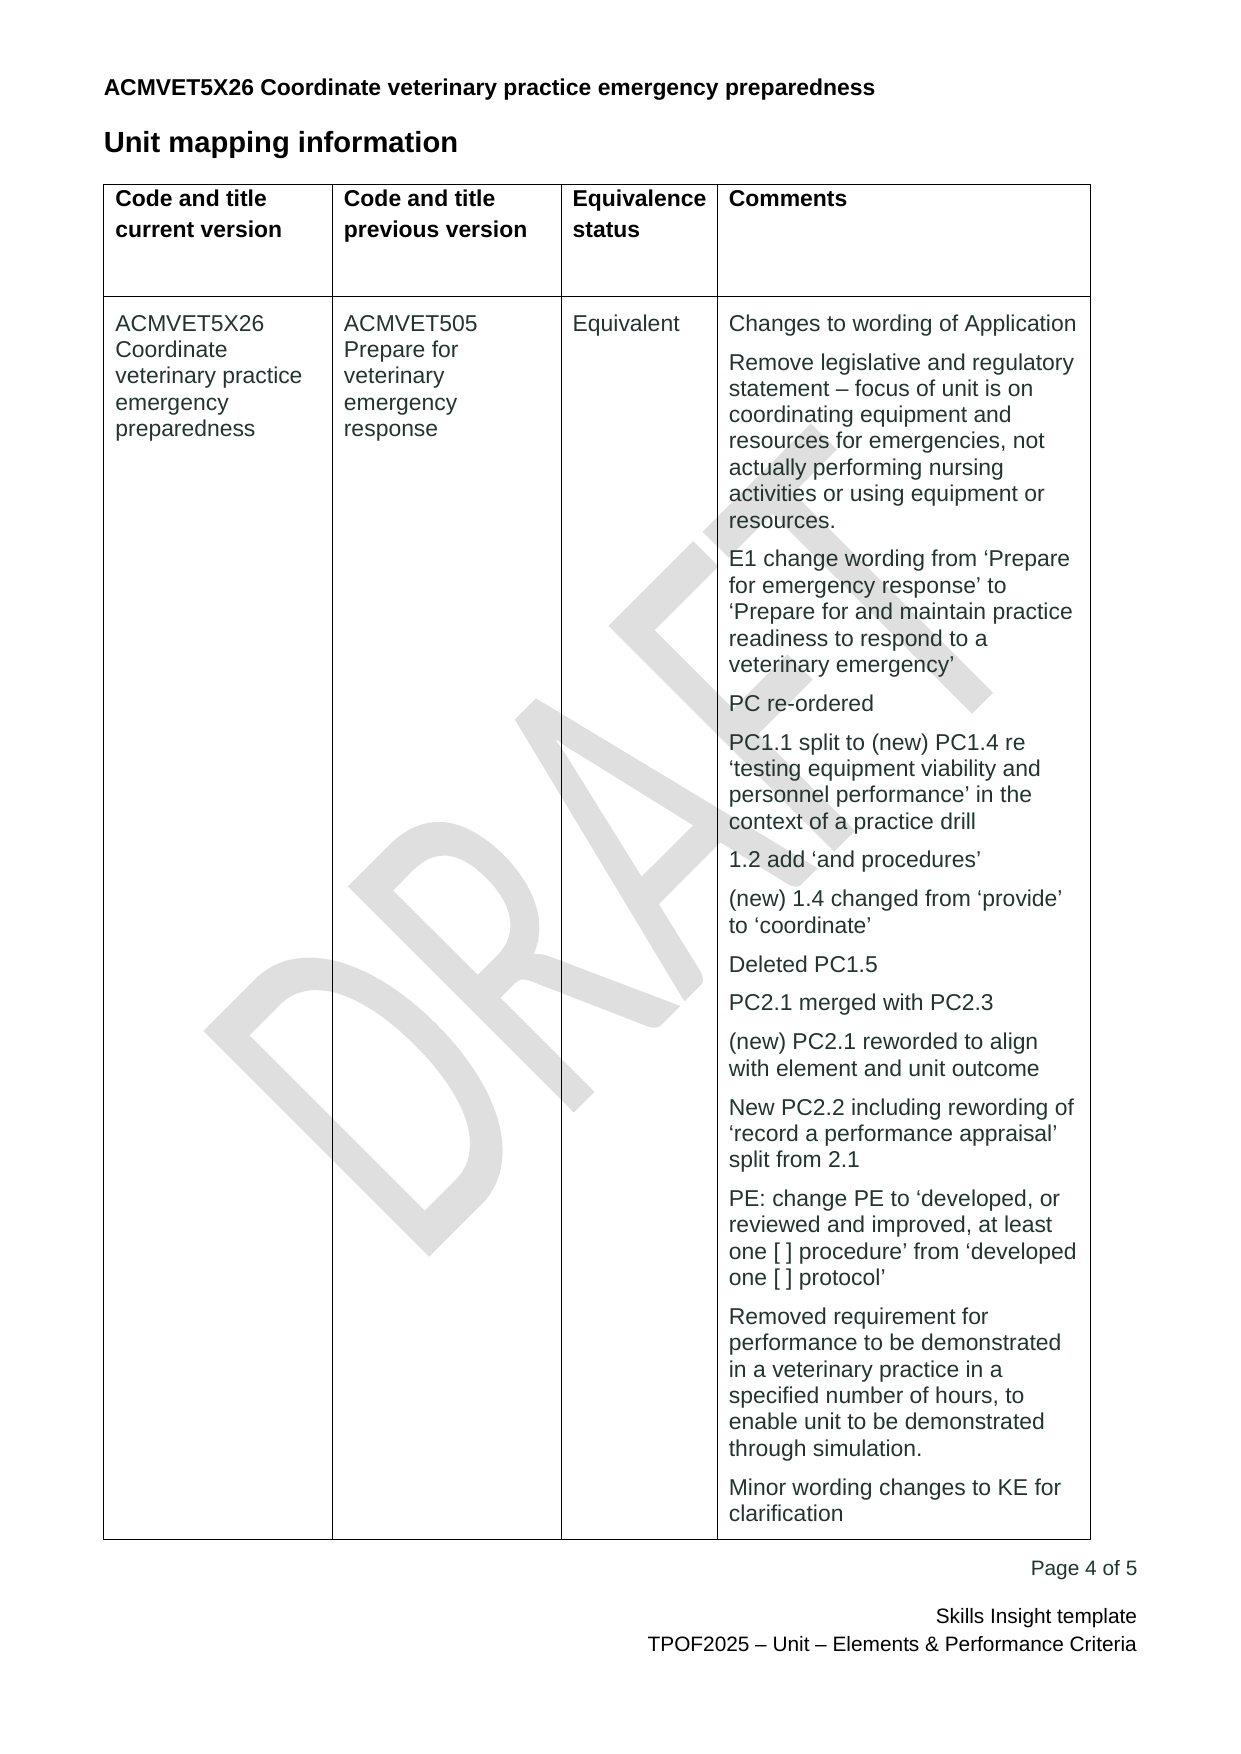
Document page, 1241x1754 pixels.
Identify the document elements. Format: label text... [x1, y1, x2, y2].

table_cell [104, 297, 332, 1539]
table_header Comments [718, 185, 1090, 296]
table_header Code and title current version [104, 185, 332, 296]
table_header Equivalence status [562, 185, 717, 296]
table_cell Equivalent [562, 297, 717, 1539]
subtitle Unit mapping information [103, 125, 1137, 158]
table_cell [718, 297, 1090, 1539]
table_header Code and title previous version [333, 185, 561, 296]
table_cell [333, 297, 561, 1539]
